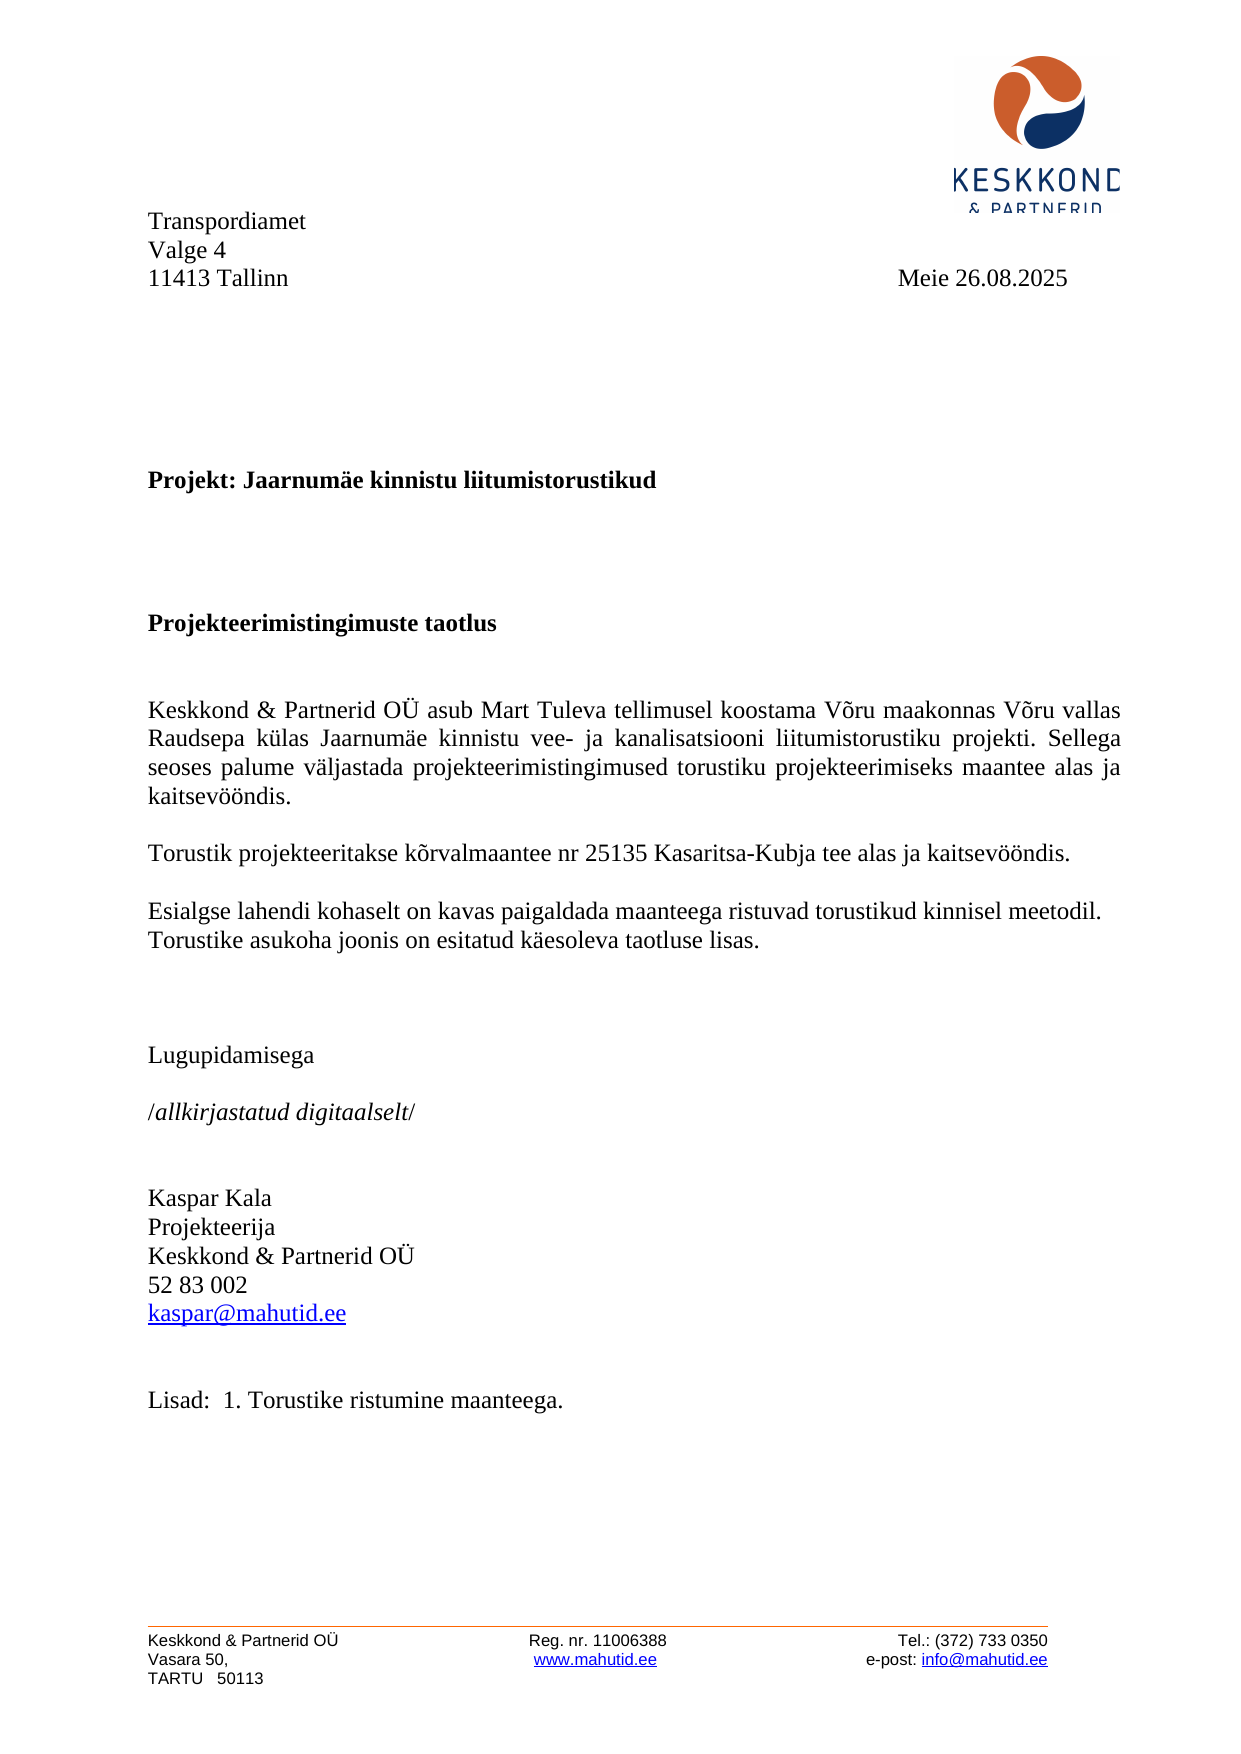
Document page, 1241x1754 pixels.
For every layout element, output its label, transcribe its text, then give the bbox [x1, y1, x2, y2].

text Lisad: 1. Torustike ristumine maanteega. [148, 1385, 1122, 1413]
text /allkirjastatud digitaalselt/ [148, 1097, 1122, 1126]
text Keskkond & Partnerid OÜ [148, 1241, 1122, 1270]
text Keskkond & Partnerid OÜ asub Mart Tuleva tellimusel koostama Võru maakonnas Võru vallas Raudsepa külas Jaarnumäe kinnistu vee- ja kanalisatsiooni liitumistorustiku projekti. Sellega seoses palume väljastada projekteerimistingimused torustiku projekteerimiseks maantee alas ja kaitsevööndis. [148, 695, 1122, 810]
text 52 83 002 [148, 1270, 1122, 1298]
text 11413 Tallinn Meie 26.08.2025 [148, 263, 1122, 292]
text Projekteerija [148, 1212, 1122, 1241]
text Valge 4 [148, 235, 1122, 263]
text Kaspar Kala [148, 1183, 1122, 1212]
text Torustik projekteeritakse kõrvalmaantee nr 25135 Kasaritsa-Kubja tee alas ja kaitsevööndis. [148, 838, 1122, 867]
text kaspar@mahutid.ee [148, 1298, 1122, 1327]
picture [953, 56, 1120, 213]
text Lugupidamisega [148, 1040, 1122, 1068]
text Projekteerimistingimuste taotlus [148, 608, 1122, 637]
text Transpordiamet [148, 206, 1122, 235]
text Esialgse lahendi kohaselt on kavas paigaldada maanteega ristuvad torustikud kinnisel meetodil. [148, 896, 1122, 925]
text Projekt: Jaarnumäe kinnistu liitumistorustikud [148, 465, 1122, 493]
text Torustike asukoha joonis on esitatud käesoleva taotluse lisas. [148, 925, 1122, 953]
